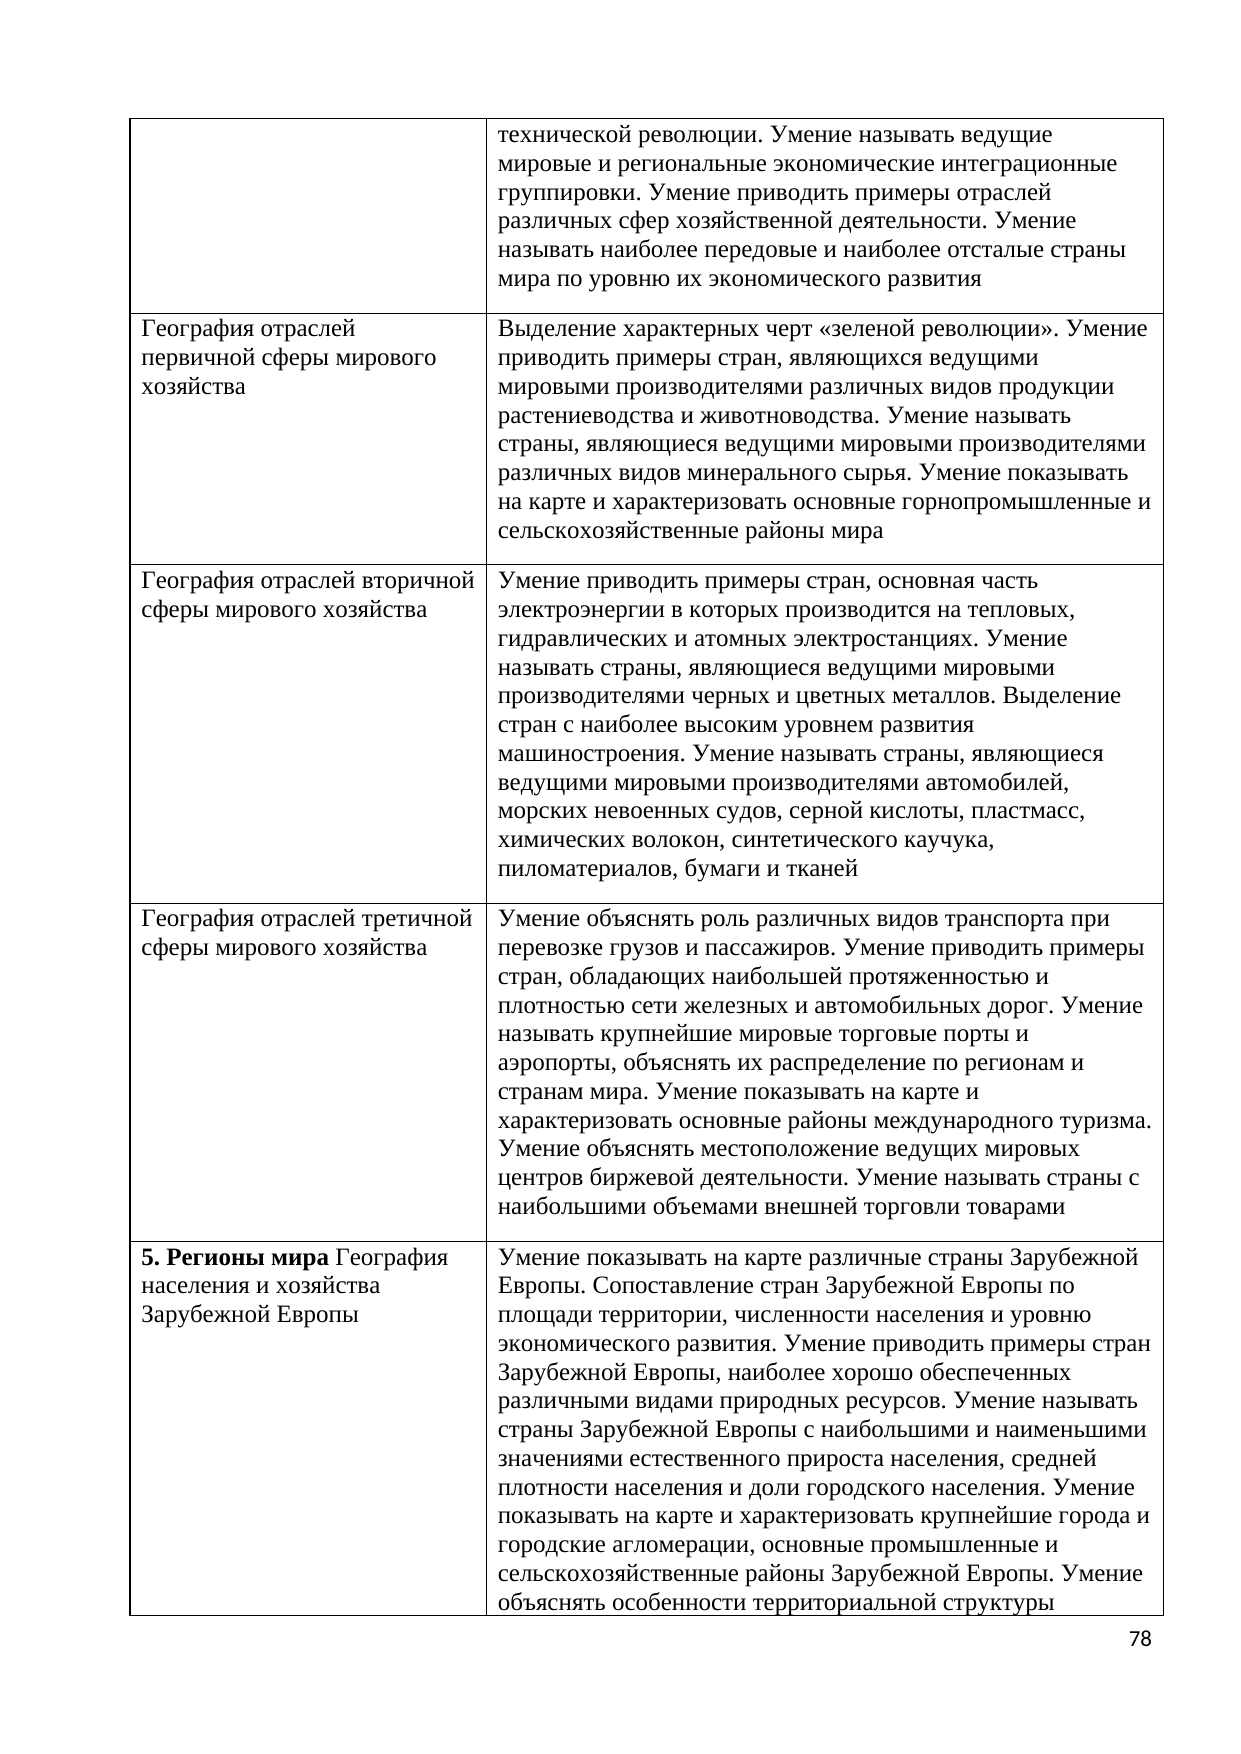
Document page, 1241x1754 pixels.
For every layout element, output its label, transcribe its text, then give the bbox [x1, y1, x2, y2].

table_cell География отраслей первичной сферы мирового хозяйства [131, 314, 486, 564]
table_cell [131, 1242, 486, 1615]
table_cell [487, 1242, 1163, 1615]
table_cell География отраслей вторичной сферы мирового хозяйства [131, 565, 486, 902]
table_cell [131, 119, 486, 312]
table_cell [487, 119, 1163, 312]
table_cell Умение приводить примеры стран, основная часть электроэнергии в которых производится на тепловых, гидравлических и атомных электростанциях. Умение называть страны, являющиеся ведущими мировыми производителями черных и цветных металлов. Выделение стран с наиболее высоким уровнем развития машиностроения. Умение называть страны, являющиеся ведущими мировыми производителями автомобилей, морских невоенных судов, серной кислоты, пластмасс, химических волокон, синтетического каучука, пиломатериалов, бумаги и тканей [487, 565, 1163, 902]
table_cell Выделение характерных черт «зеленой революции». Умение приводить примеры стран, являющихся ведущими мировыми производителями различных видов продукции растениеводства и животноводства. Умение называть страны, являющиеся ведущими мировыми производителями различных видов минерального сырья. Умение показывать на карте и характеризовать основные горнопромышленные и сельскохозяйственные районы мира [487, 314, 1163, 564]
table_cell География отраслей третичной сферы мирового хозяйства [131, 904, 486, 1241]
table_cell Умение объяснять роль различных видов транспорта при перевозке грузов и пассажиров. Умение приводить примеры стран, обладающих наибольшей протяженностью и плотностью сети железных и автомобильных дорог. Умение называть крупнейшие мировые торговые порты и аэропорты, объяснять их распределение по регионам и странам мира. Умение показывать на карте и характеризовать основные районы международного туризма. Умение объяснять местоположение ведущих мировых центров биржевой деятельности. Умение называть страны с наибольшими объемами внешней торговли товарами [487, 904, 1163, 1241]
